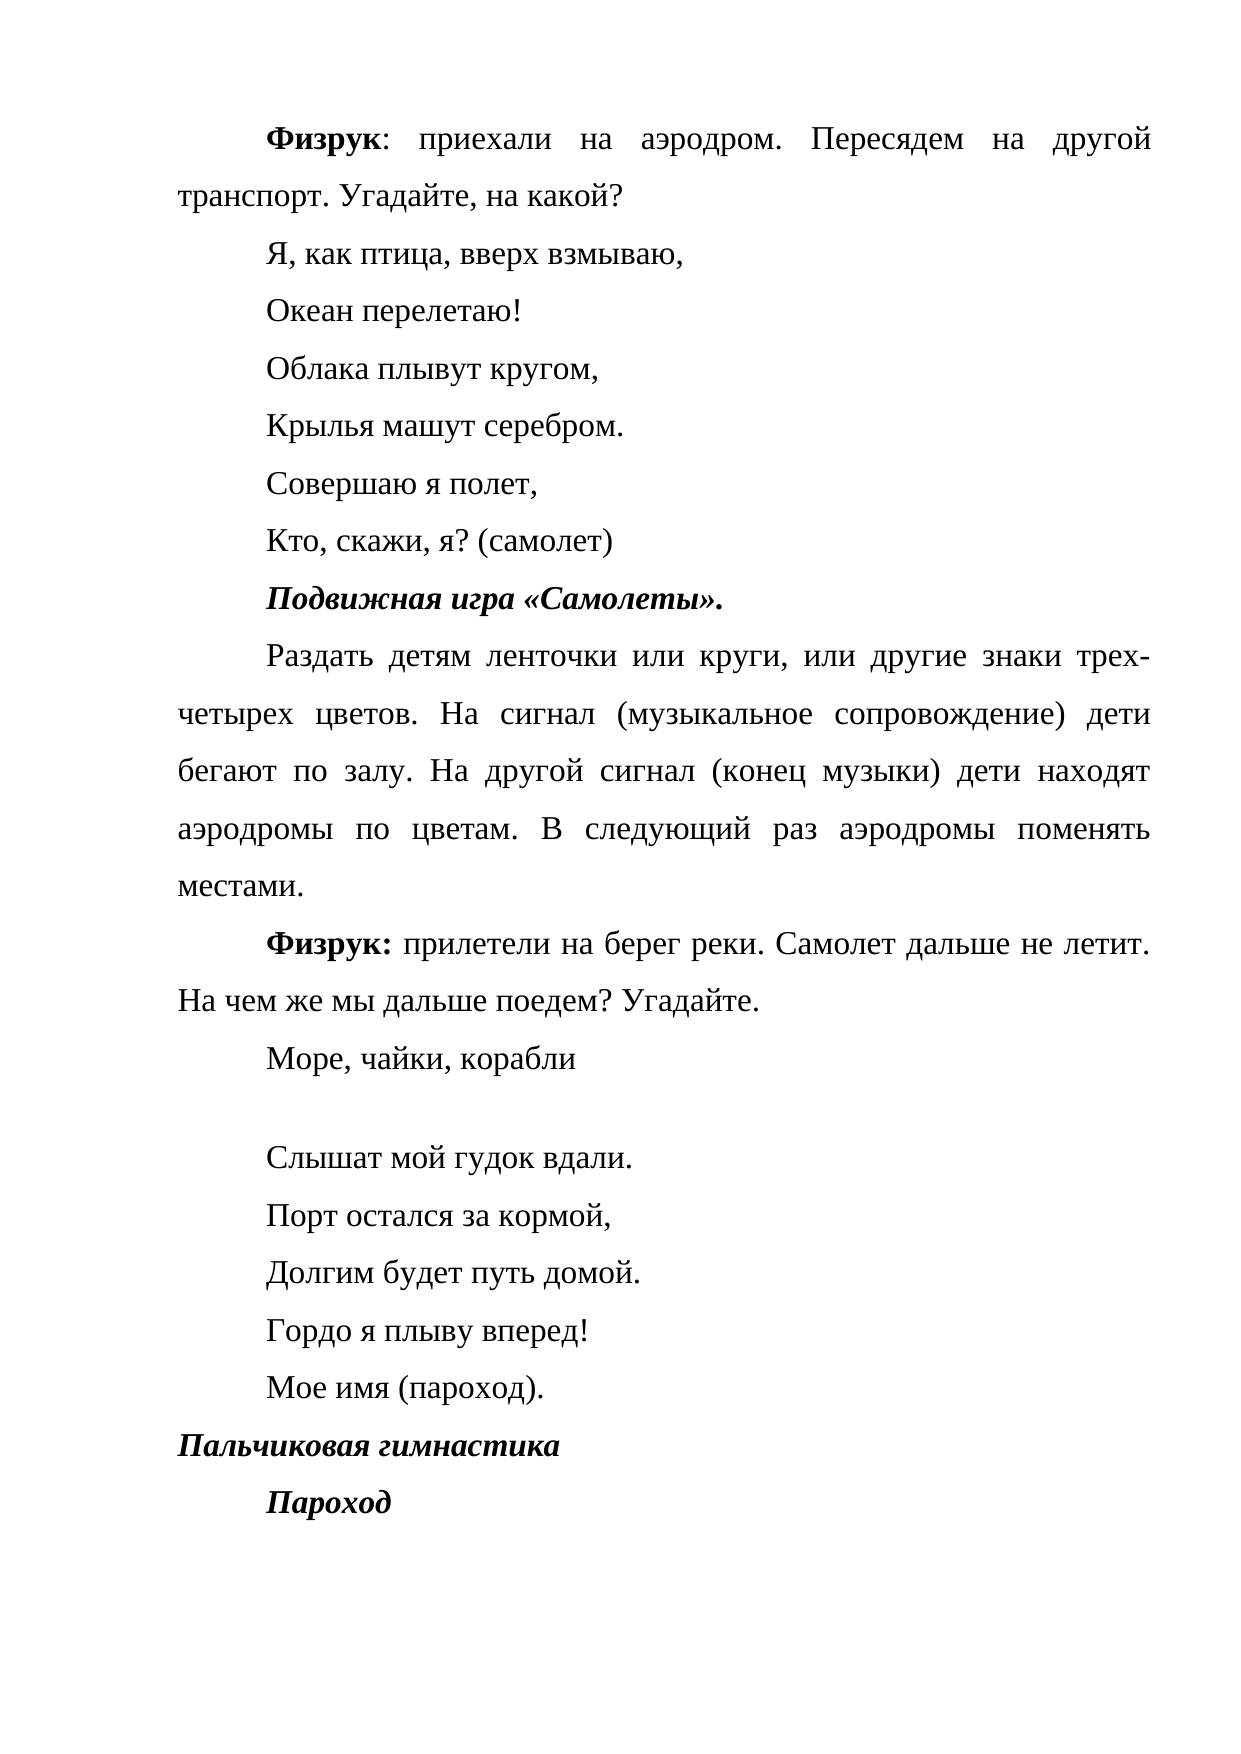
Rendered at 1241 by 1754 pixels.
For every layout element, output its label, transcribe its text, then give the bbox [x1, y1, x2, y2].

text Совершаю я полет, [177, 463, 1152, 501]
text Подвижная игра «Самолеты». [177, 578, 1152, 616]
text Море, чайки, корабли [177, 1038, 1152, 1076]
text Кто, скажи, я? (самолет) [177, 521, 1152, 559]
text Долгим будет путь домой. [177, 1253, 1152, 1291]
text Раздать детям ленточки или круги, или другие знаки трех-четырех цветов. На сигнал (музыкальное сопровождение) дети бегают по залу. На другой сигнал (конец музыки) дети находят аэродромы по цветам. В следующий раз аэродромы поменять местами. [177, 636, 1152, 904]
text Мое имя (пароход). [177, 1368, 1152, 1406]
text Пароход [177, 1483, 1152, 1521]
text Гордо я плыву вперед! [177, 1310, 1152, 1348]
text Крылья машут серебром. [177, 406, 1152, 444]
text Облака плывут кругом, [177, 348, 1152, 386]
text Физрук: прилетели на берег реки. Самолет дальше не летит. На чем же мы дальше поедем? Угадайте. [177, 923, 1152, 1019]
text Океан перелетаю! [177, 291, 1152, 329]
text Слышат мой гудок вдали. [177, 1138, 1152, 1176]
text Порт остался за кормой, [177, 1195, 1152, 1233]
text Физрук: приехали на аэродром. Пересядем на другой транспорт. Угадайте, на какой? [177, 118, 1152, 214]
text Я, как птица, вверх взмываю, [177, 233, 1152, 271]
text Пальчиковая гимнастика [177, 1425, 1152, 1463]
